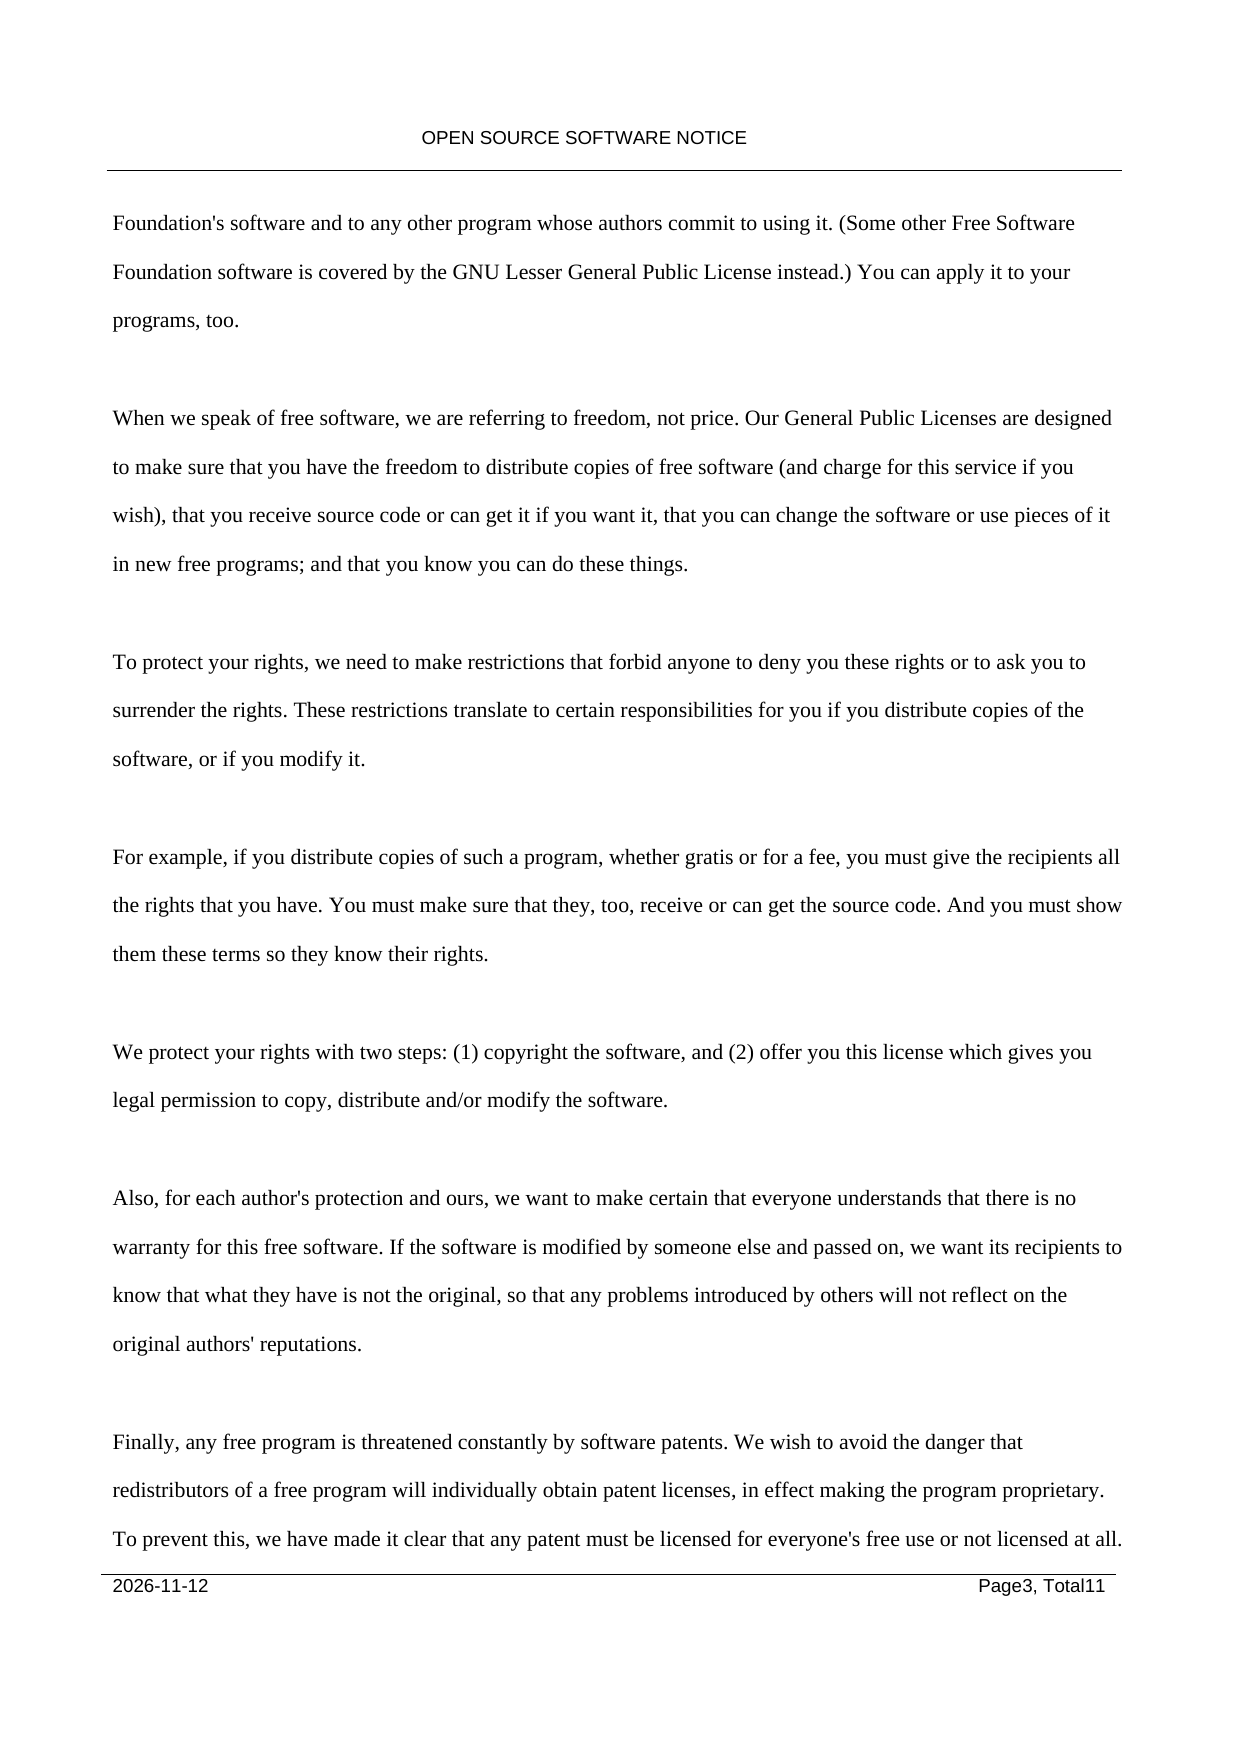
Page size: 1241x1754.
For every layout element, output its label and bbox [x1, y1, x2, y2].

text [112, 206, 1128, 1555]
